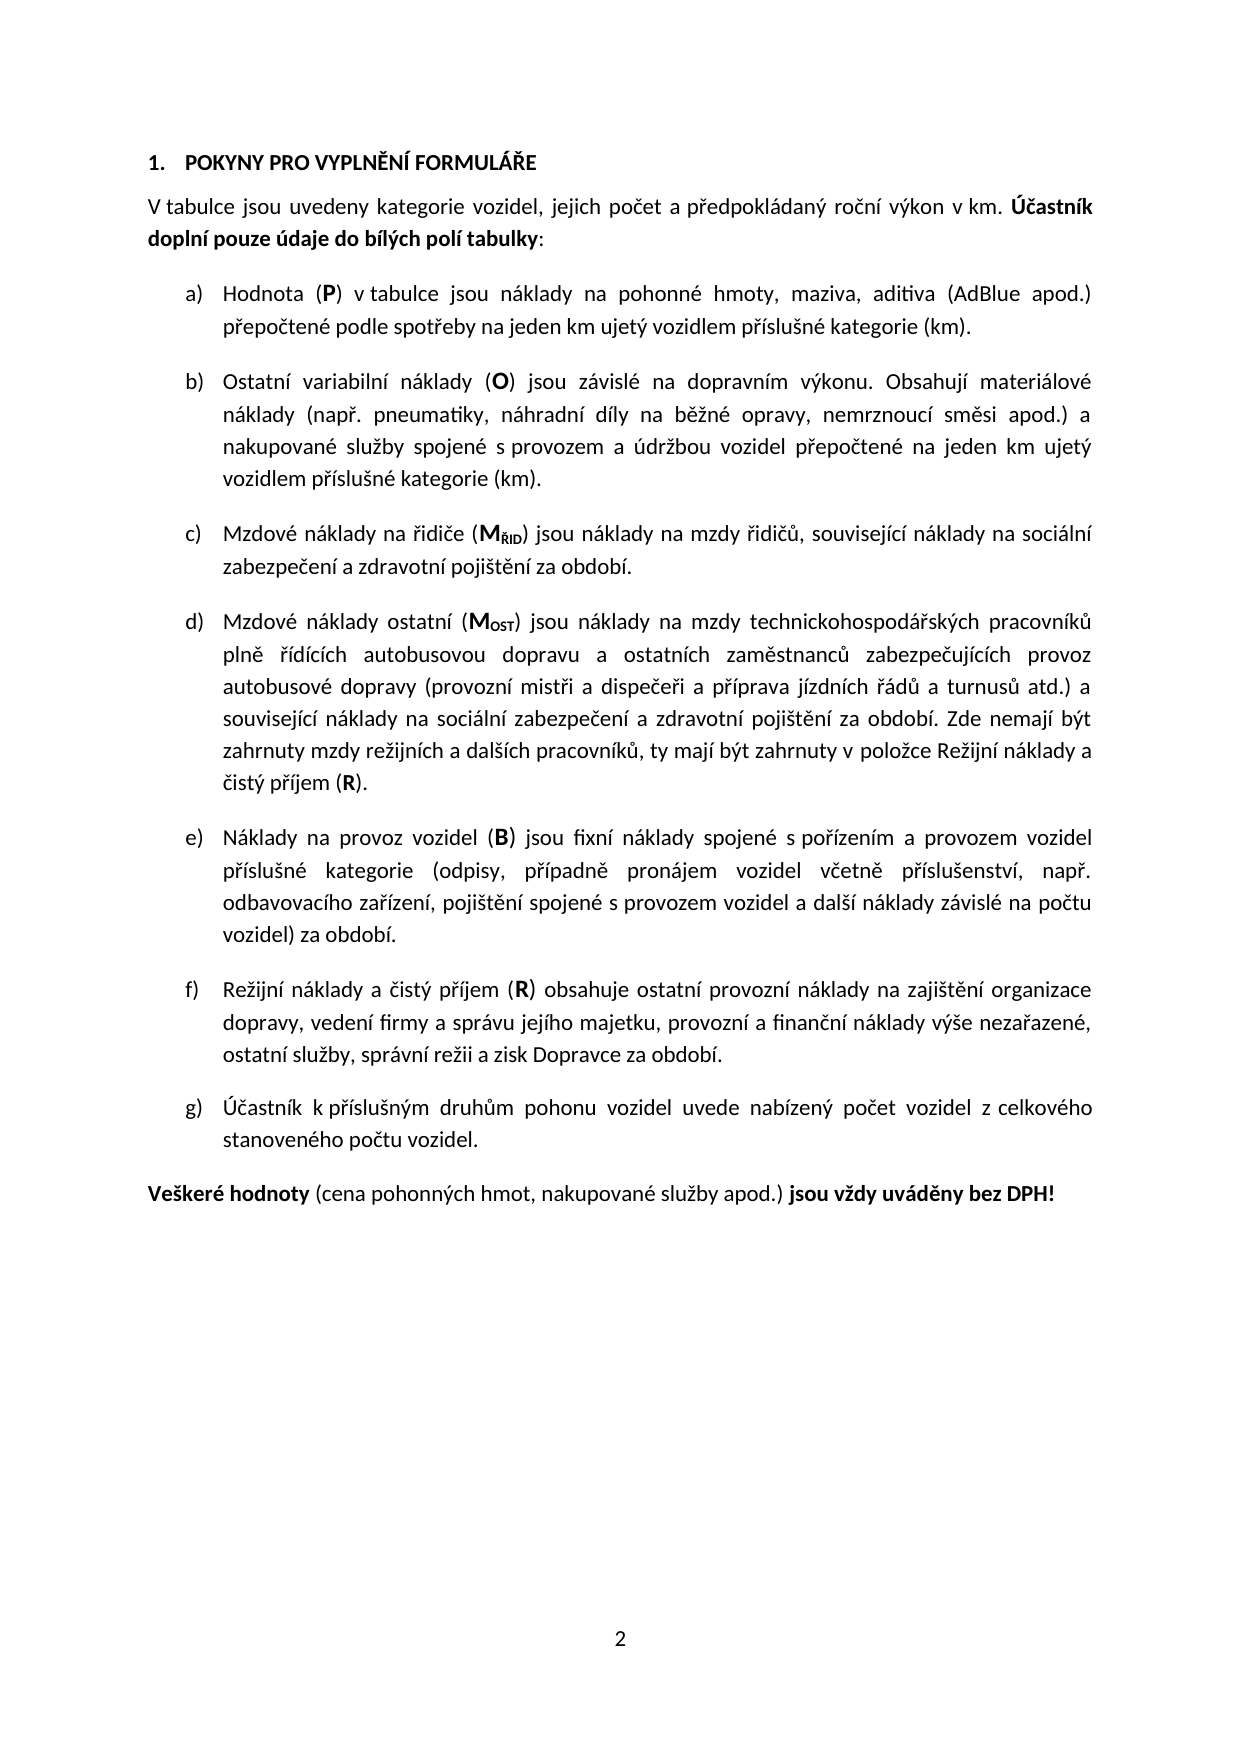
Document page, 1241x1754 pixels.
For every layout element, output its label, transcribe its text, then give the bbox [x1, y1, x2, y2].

list Ostatní variabilní náklady (O) jsou závislé na dopravním výkonu. Obsahují materiálové náklady (např. pneumatiky, náhradní díly na běžné opravy, nemrznoucí směsi apod.) a nakupované služby spojené s provozem a údržbou vozidel přepočtené na jeden km ujetý vozidlem příslušné kategorie (km). [185, 365, 1093, 492]
list Hodnota (P) v tabulce jsou náklady na pohonné hmoty, maziva, aditiva (AdBlue apod.) přepočtené podle spotřeby na jeden km ujetý vozidlem příslušné kategorie (km). [185, 277, 1093, 340]
list Mzdové náklady ostatní (MOST) jsou náklady na mzdy technickohospodářských pracovníků plně řídících autobusovou dopravu a ostatních zaměstnanců zabezpečujících provoz autobusové dopravy (provozní mistři a dispečeři a příprava jízdních řádů a turnusů atd.) a související náklady na sociální zabezpečení a zdravotní pojištění za období. Zde nemají být zahrnuty mzdy režijních a dalších pracovníků, ty mají být zahrnuty v položce Režijní náklady a čistý příjem (R). [185, 605, 1093, 796]
list Účastník k příslušným druhům pohonu vozidel uvede nabízený počet vozidel z celkového stanoveného počtu vozidel. [185, 1093, 1093, 1154]
list Náklady na provoz vozidel (B) jsou fixní náklady spojené s pořízením a provozem vozidel příslušné kategorie (odpisy, případně pronájem vozidel včetně příslušenství, např. odbavovacího zařízení, pojištění spojené s provozem vozidel a další náklady závislé na počtu vozidel) za období. [185, 821, 1093, 948]
list Mzdové náklady na řidiče (MŘID) jsou náklady na mzdy řidičů, související náklady na sociální zabezpečení a zdravotní pojištění za období. [185, 517, 1093, 580]
subtitle POKYNY PRO VYPLNĚNÍ FORMULÁŘE [148, 148, 1093, 176]
text Veškeré hodnoty (cena pohonných hmot, nakupované služby apod.) jsou vždy uváděny bez DPH! [148, 1179, 1093, 1207]
text V tabulce jsou uvedeny kategorie vozidel, jejich počet a předpokládaný roční výkon v km. Účastník doplní pouze údaje do bílých polí tabulky: [148, 192, 1093, 252]
list Režijní náklady a čistý příjem (R) obsahuje ostatní provozní náklady na zajištění organizace dopravy, vedení firmy a správu jejího majetku, provozní a finanční náklady výše nezařazené, ostatní služby, správní režii a zisk Dopravce za období. [185, 973, 1093, 1068]
